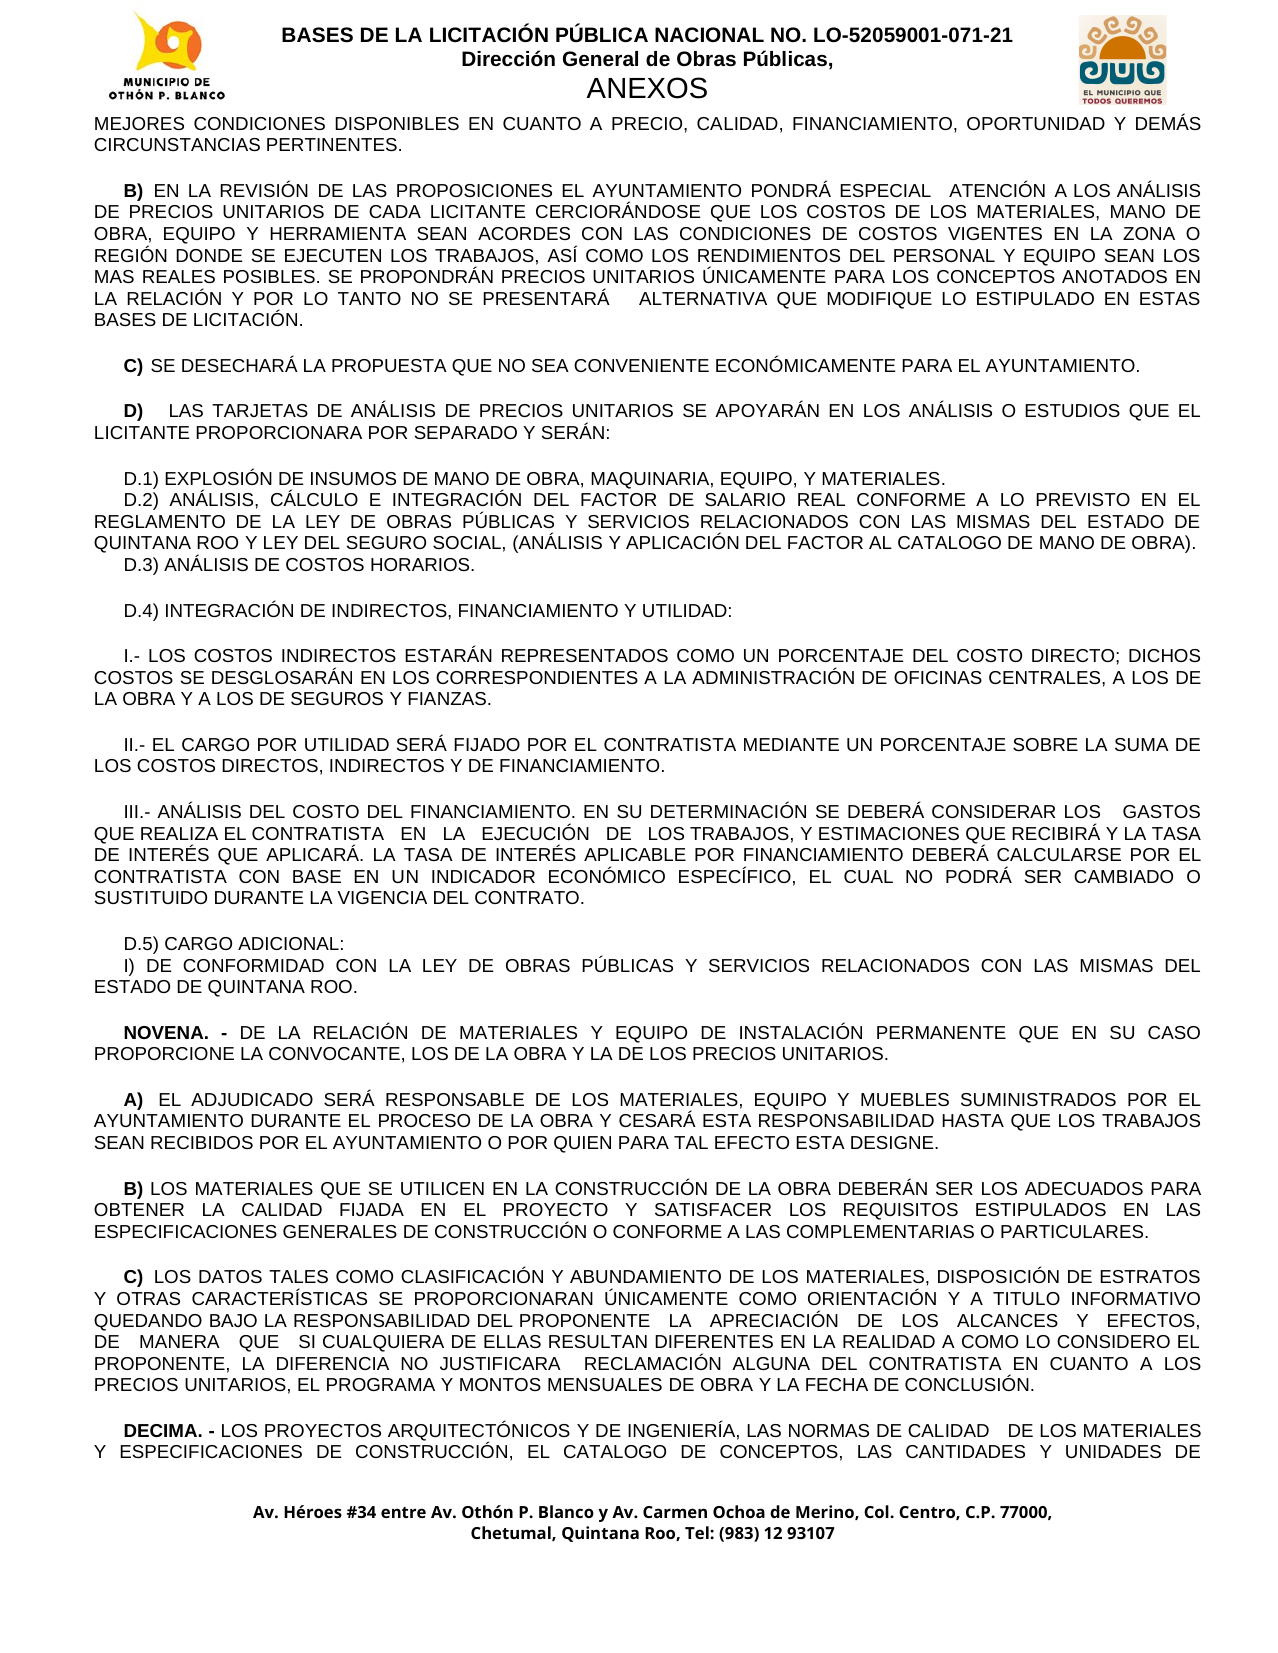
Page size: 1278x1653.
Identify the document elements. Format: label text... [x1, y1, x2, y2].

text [94, 1420, 1201, 1463]
text NOVENA. - DE LA RELACIÓN DE MATERIALES Y EQUIPO DE INSTALACIÓN PERMANENTE QUE EN SU CASO PROPORCIONE LA CONVOCANTE, LOS DE LA OBRA Y LA DE LOS PRECIOS UNITARIOS. [94, 1022, 1201, 1065]
picture [104, 0, 237, 112]
text D) LAS TARJETAS DE ANÁLISIS DE PRECIOS UNITARIOS SE APOYARÁN EN LOS ANÁLISIS O ESTUDIOS QUE EL LICITANTE PROPORCIONARA POR SEPARADO Y SERÁN: [94, 400, 1201, 443]
text D.1) EXPLOSIÓN DE INSUMOS DE MANO DE OBRA, MAQUINARIA, EQUIPO, Y MATERIALES. [94, 467, 1201, 489]
text A) EL ADJUDICADO SERÁ RESPONSABLE DE LOS MATERIALES, EQUIPO Y MUEBLES SUMINISTRADOS POR EL AYUNTAMIENTO DURANTE EL PROCESO DE LA OBRA Y CESARÁ ESTA RESPONSABILIDAD HASTA QUE LOS TRABAJOS SEAN RECIBIDOS POR EL AYUNTAMIENTO O POR QUIEN PARA TAL EFECTO ESTA DESIGNE. [94, 1089, 1201, 1153]
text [94, 112, 1201, 156]
text D.2) ANÁLISIS, CÁLCULO E INTEGRACIÓN DEL FACTOR DE SALARIO REAL CONFORME A LO PREVISTO EN EL REGLAMENTO DE LA LEY DE OBRAS PÚBLICAS Y SERVICIOS RELACIONADOS CON LAS MISMAS DEL ESTADO DE QUINTANA ROO Y LEY DEL SEGURO SOCIAL, (ANÁLISIS Y APLICACIÓN DEL FACTOR AL CATALOGO DE MANO DE OBRA). [94, 489, 1201, 554]
text III.- ANÁLISIS DEL COSTO DEL FINANCIAMIENTO. EN SU DETERMINACIÓN SE DEBERÁ CONSIDERAR LOS GASTOS QUE REALIZA EL CONTRATISTA EN LA EJECUCIÓN DE LOS TRABAJOS, Y ESTIMACIONES QUE RECIBIRÁ Y LA TASA DE INTERÉS QUE APLICARÁ. LA TASA DE INTERÉS APLICABLE POR FINANCIAMIENTO DEBERÁ CALCULARSE POR EL CONTRATISTA CON BASE EN UN INDICADOR ECONÓMICO ESPECÍFICO, EL CUAL NO PODRÁ SER CAMBIADO O SUSTITUIDO DURANTE LA VIGENCIA DEL CONTRATO. [94, 801, 1201, 909]
text I.- LOS COSTOS INDIRECTOS ESTARÁN REPRESENTADOS COMO UN PORCENTAJE DEL COSTO DIRECTO; DICHOS COSTOS SE DESGLOSARÁN EN LOS CORRESPONDIENTES A LA ADMINISTRACIÓN DE OFICINAS CENTRALES, A LOS DE LA OBRA Y A LOS DE SEGUROS Y FIANZAS. [94, 645, 1201, 710]
text C) LOS DATOS TALES COMO CLASIFICACIÓN Y ABUNDAMIENTO DE LOS MATERIALES, DISPOSICIÓN DE ESTRATOS Y OTRAS CARACTERÍSTICAS SE PROPORCIONARAN ÚNICAMENTE COMO ORIENTACIÓN Y A TITULO INFORMATIVO QUEDANDO BAJO LA RESPONSABILIDAD DEL PROPONENTE LA APRECIACIÓN DE LOS ALCANCES Y EFECTOS, DE MANERA QUE SI CUALQUIERA DE ELLAS RESULTAN DIFERENTES EN LA REALIDAD A COMO LO CONSIDERO EL PROPONENTE, LA DIFERENCIA NO JUSTIFICARA RECLAMACIÓN ALGUNA DEL CONTRATISTA EN CUANTO A LOS PRECIOS UNITARIOS, EL PROGRAMA Y MONTOS MENSUALES DE OBRA Y LA FECHA DE CONCLUSIÓN. [94, 1266, 1201, 1396]
text II.- EL CARGO POR UTILIDAD SERÁ FIJADO POR EL CONTRATISTA MEDIANTE UN PORCENTAJE SOBRE LA SUMA DE LOS COSTOS DIRECTOS, INDIRECTOS Y DE FINANCIAMIENTO. [94, 734, 1201, 777]
text B) LOS MATERIALES QUE SE UTILICEN EN LA CONSTRUCCIÓN DE LA OBRA DEBERÁN SER LOS ADECUADOS PARA OBTENER LA CALIDAD FIJADA EN EL PROYECTO Y SATISFACER LOS REQUISITOS ESTIPULADOS EN LAS ESPECIFICACIONES GENERALES DE CONSTRUCCIÓN O CONFORME A LAS COMPLEMENTARIAS O PARTICULARES. [94, 1177, 1201, 1242]
text B) EN LA REVISIÓN DE LAS PROPOSICIONES EL AYUNTAMIENTO PONDRÁ ESPECIAL ATENCIÓN A LOS ANÁLISIS DE PRECIOS UNITARIOS DE CADA LICITANTE CERCIORÁNDOSE QUE LOS COSTOS DE LOS MATERIALES, MANO DE OBRA, EQUIPO Y HERRAMIENTA SEAN ACORDES CON LAS CONDICIONES DE COSTOS VIGENTES EN LA ZONA O REGIÓN DONDE SE EJECUTEN LOS TRABAJOS, ASÍ COMO LOS RENDIMIENTOS DEL PERSONAL Y EQUIPO SEAN LOS MAS REALES POSIBLES. SE PROPONDRÁN PRECIOS UNITARIOS ÚNICAMENTE PARA LOS CONCEPTOS ANOTADOS EN LA RELACIÓN Y POR LO TANTO NO SE PRESENTARÁ ALTERNATIVA QUE MODIFIQUE LO ESTIPULADO EN ESTAS BASES DE LICITACIÓN. [94, 180, 1201, 331]
picture [1078, 15, 1167, 105]
text D.3) ANÁLISIS DE COSTOS HORARIOS. [94, 554, 1201, 575]
text D.4) INTEGRACIÓN DE INDIRECTOS, FINANCIAMIENTO Y UTILIDAD: [94, 599, 1201, 621]
text C) SE DESECHARÁ LA PROPUESTA QUE NO SEA CONVENIENTE ECONÓMICAMENTE PARA EL AYUNTAMIENTO. [94, 355, 1201, 376]
text D.5) CARGO ADICIONAL: [94, 933, 1201, 954]
text I) DE CONFORMIDAD CON LA LEY DE OBRAS PÚBLICAS Y SERVICIOS RELACIONADOS CON LAS MISMAS DEL ESTADO DE QUINTANA ROO. [94, 954, 1201, 997]
